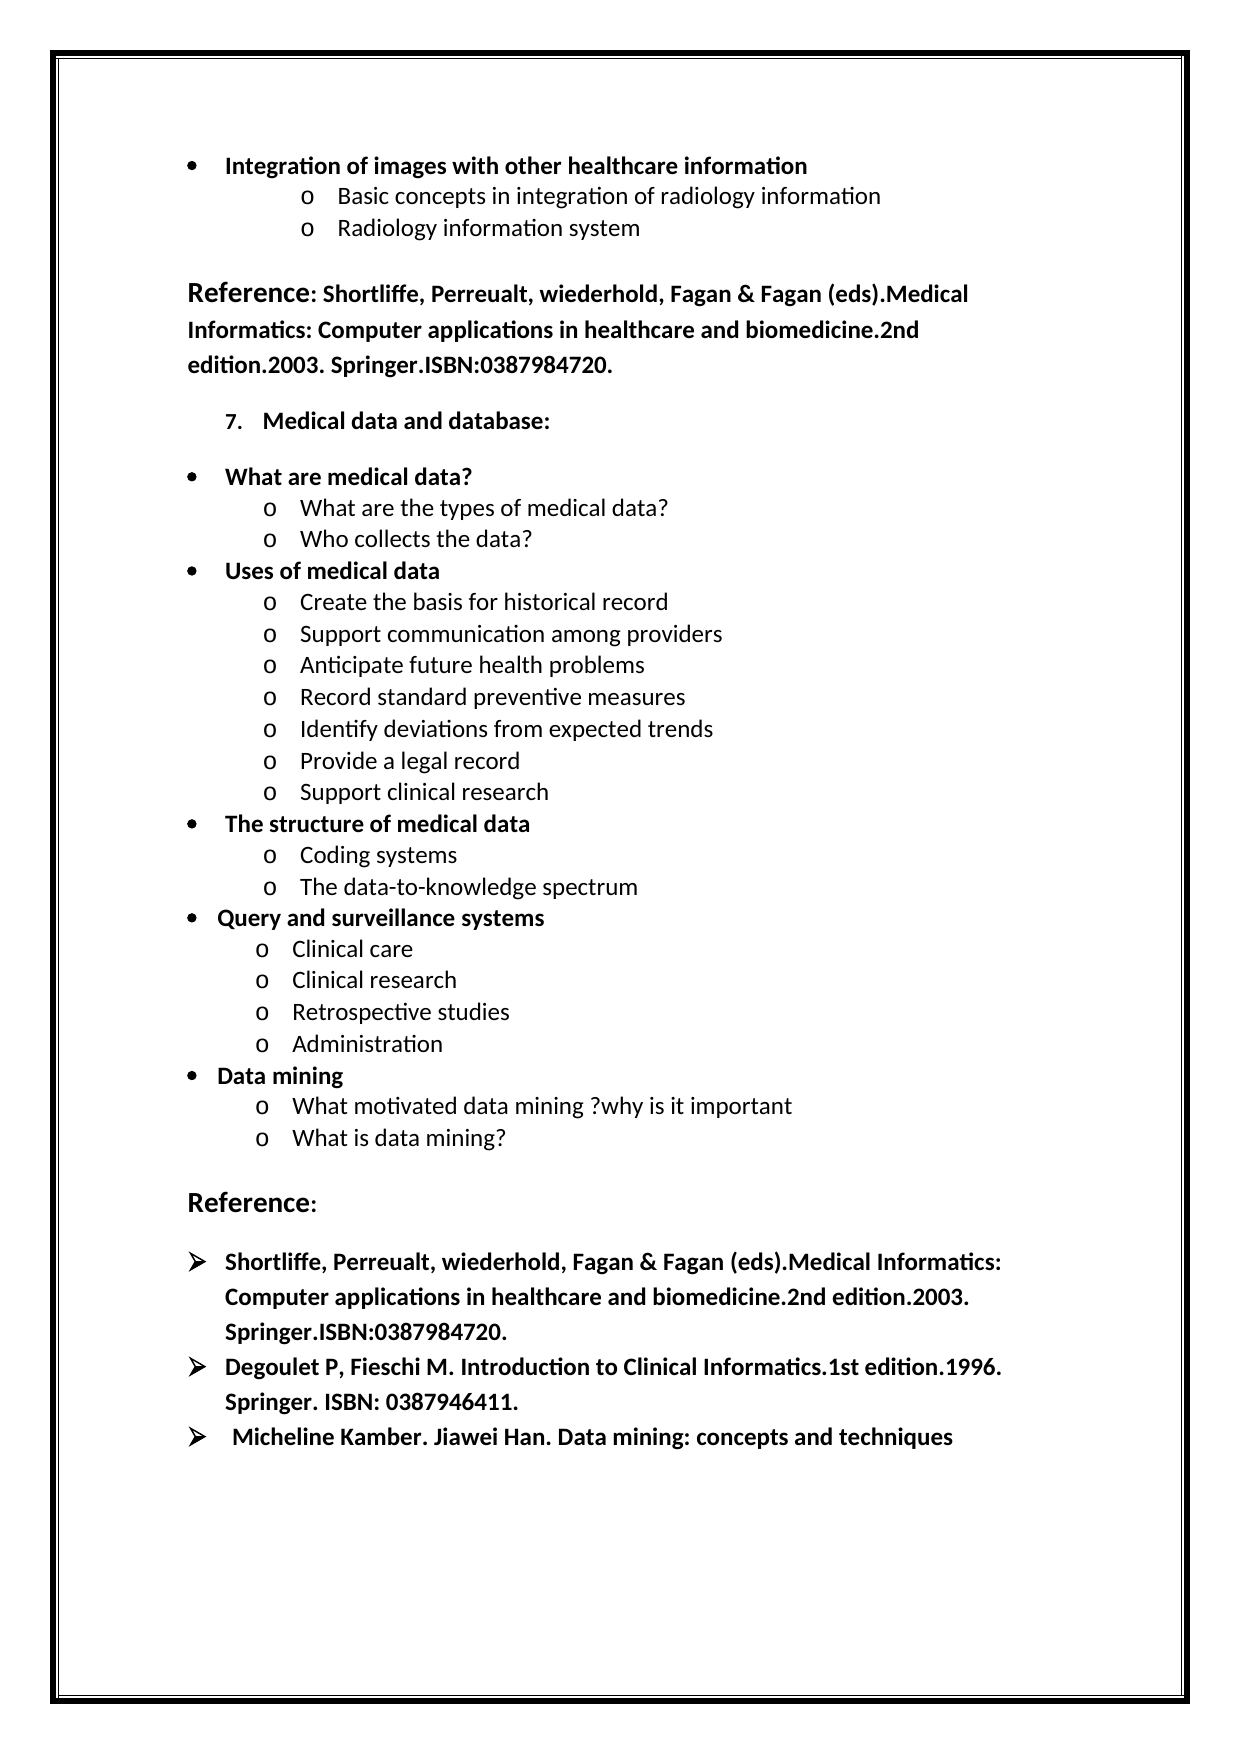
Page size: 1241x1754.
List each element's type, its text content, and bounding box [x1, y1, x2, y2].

list Data mining [187, 1060, 1053, 1091]
list Uses of medical data [187, 555, 1053, 586]
list Anticipate future health problems [262, 649, 1053, 681]
list Degoulet P, Fieschi M. Introduction to Clinical Informatics.1st edition.1996. Springer. ISBN: 0387946411. [187, 1351, 1053, 1417]
list What motivated data mining ?why is it important [254, 1091, 1053, 1122]
list Medical data and database: [225, 406, 1053, 436]
list Basic concepts in integration of radiology information [300, 181, 1053, 212]
list Provide a legal record [262, 745, 1053, 777]
list What is data mining? [254, 1122, 1053, 1154]
list Record standard preventive measures [262, 681, 1053, 713]
list Coding systems [262, 839, 1053, 871]
list Query and surveillance systems [187, 902, 1053, 933]
list What are medical data? [187, 461, 1053, 492]
text Reference: [187, 1184, 1053, 1220]
list Support communication among providers [262, 618, 1053, 649]
list Retrospective studies [254, 996, 1053, 1028]
list Clinical care [254, 933, 1053, 965]
list Clinical research [254, 965, 1053, 996]
list Create the basis for historical record [262, 586, 1053, 618]
list Shortliffe, Perreualt, wiederhold, Fagan & Fagan (eds).Medical Informatics: Computer applications in healthcare and biomedicine.2nd edition.2003. Springer.ISBN:0387984720. [187, 1246, 1053, 1347]
list Identify deviations from expected trends [262, 713, 1053, 745]
list Radiology information system [300, 212, 1053, 244]
list The structure of medical data [187, 808, 1053, 839]
list Who collects the data? [262, 524, 1053, 555]
list The data-to-knowledge spectrum [262, 871, 1053, 902]
list Administration [254, 1028, 1053, 1060]
list What are the types of medical data? [262, 492, 1053, 524]
list Support clinical research [262, 777, 1053, 808]
text Reference: Shortliffe, Perreualt, wiederhold, Fagan & Fagan (eds).Medical Informatics: Computer applications in healthcare and biomedicine.2nd edition.2003. Springer.ISBN:0387984720. [187, 274, 1053, 380]
list Micheline Kamber‏. Jiawei Han‏. Data mining: concepts and techniques [187, 1421, 985, 1452]
list Integration of images with other healthcare information [187, 150, 1053, 181]
